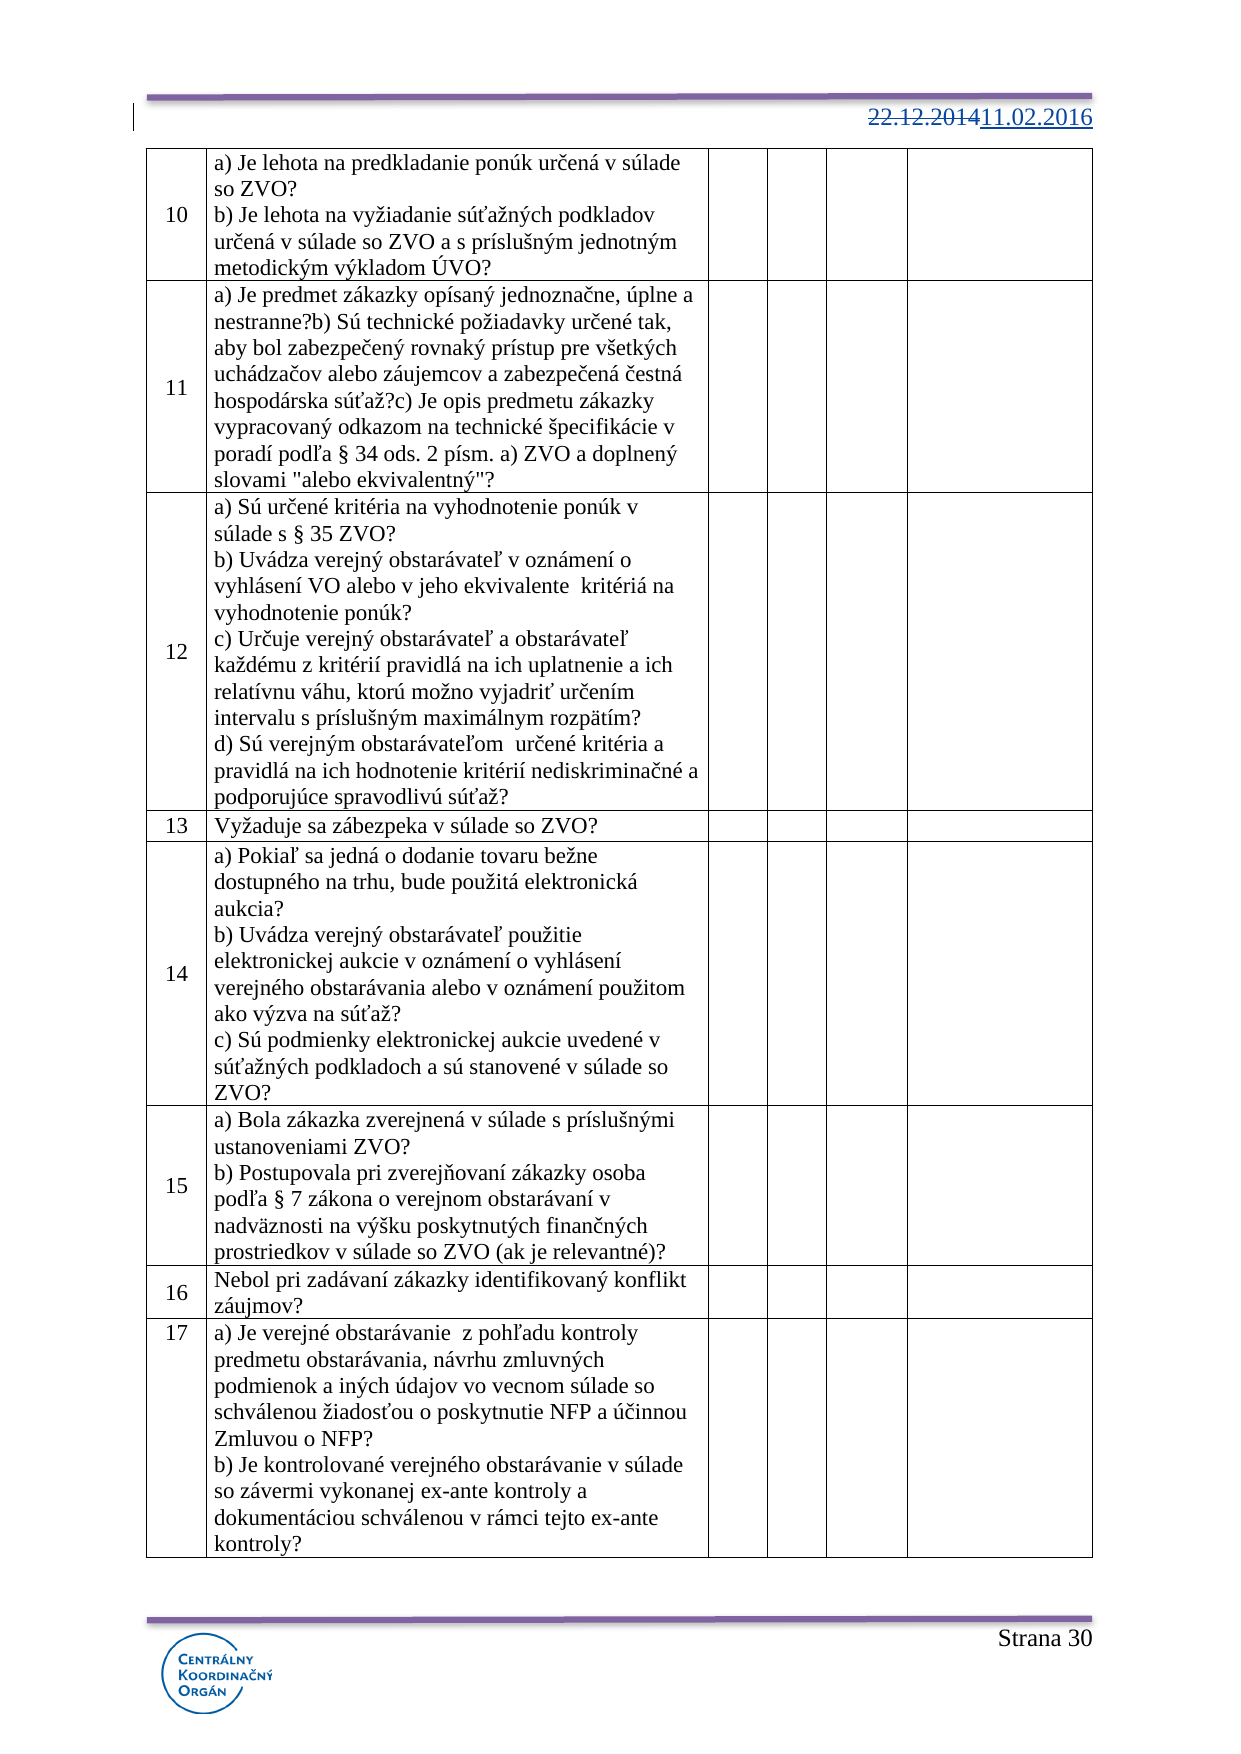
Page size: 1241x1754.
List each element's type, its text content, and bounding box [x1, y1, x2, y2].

table_cell [908, 1106, 1092, 1264]
table_cell 11 [147, 281, 206, 492]
table_cell a) Je verejné obstarávanie z pohľadu kontroly predmetu obstarávania, návrhu zmluvných podmienok a iných údajov vo vecnom súlade so schválenou žiadosťou o poskytnutie NFP a účinnou Zmluvou o NFP? b) Je kontrolované verejného obstarávanie v súlade so závermi vykonanej ex-ante kontroly a dokumentáciou schválenou v rámci tejto ex-ante kontroly? [207, 1319, 708, 1557]
table_cell a) Pokiaľ sa jedná o dodanie tovaru bežne dostupného na trhu, bude použitá elektronická aukcia? b) Uvádza verejný obstarávateľ použitie elektronickej aukcie v oznámení o vyhlásení verejného obstarávania alebo v oznámení použitom ako výzva na súťaž? c) Sú podmienky elektronickej aukcie uvedené v súťažných podkladoch a sú stanovené v súlade so ZVO? [207, 842, 708, 1105]
table_cell 13 [147, 811, 206, 841]
table_cell a) Bola zákazka zverejnená v súlade s príslušnými ustanoveniami ZVO? b) Postupovala pri zverejňovaní zákazky osoba podľa § 7 zákona o verejnom obstarávaní v nadväznosti na výšku poskytnutých finančných prostriedkov v súlade so ZVO (ak je relevantné)? [207, 1106, 708, 1264]
table_cell [827, 1106, 907, 1264]
table_cell 14 [147, 842, 206, 1105]
table_cell [908, 493, 1092, 809]
table_cell [768, 1106, 826, 1264]
table_cell [908, 1266, 1092, 1318]
table_cell [709, 149, 767, 280]
table_cell [768, 1319, 826, 1557]
table_cell [908, 149, 1092, 280]
table_cell [709, 842, 767, 1105]
table_cell [908, 1319, 1092, 1557]
table_cell 17 [147, 1319, 206, 1557]
table_cell [709, 1266, 767, 1318]
table_cell [827, 842, 907, 1105]
table_cell [709, 811, 767, 841]
table_cell [827, 281, 907, 492]
table_cell [709, 281, 767, 492]
table_cell [827, 1319, 907, 1557]
table_cell [768, 281, 826, 492]
table_cell a) Je predmet zákazky opísaný jednoznačne, úplne a nestranne?b) Sú technické požiadavky určené tak, aby bol zabezpečený rovnaký prístup pre všetkých uchádzačov alebo záujemcov a zabezpečená čestná hospodárska súťaž?c) Je opis predmetu zákazky vypracovaný odkazom na technické špecifikácie v poradí podľa § 34 ods. 2 písm. a) ZVO a doplnený slovami "alebo ekvivalentný"? [207, 281, 708, 492]
table_cell [768, 1266, 826, 1318]
table_cell a) Je lehota na predkladanie ponúk určená v súlade so ZVO? b) Je lehota na vyžiadanie súťažných podkladov určená v súlade so ZVO a s príslušným jednotným metodickým výkladom ÚVO? [207, 149, 708, 280]
table_cell 16 [147, 1266, 206, 1318]
table_cell 12 [147, 493, 206, 809]
table_cell [768, 811, 826, 841]
table_cell [908, 842, 1092, 1105]
table_cell [908, 811, 1092, 841]
table_cell [709, 493, 767, 809]
table_cell [908, 281, 1092, 492]
table_cell Vyžaduje sa zábezpeka v súlade so ZVO? [207, 811, 708, 841]
table_cell a) Sú určené kritéria na vyhodnotenie ponúk v súlade s § 35 ZVO? b) Uvádza verejný obstarávateľ v oznámení o vyhlásení VO alebo v jeho ekvivalente kritériá na vyhodnotenie ponúk? c) Určuje verejný obstarávateľ a obstarávateľ každému z kritérií pravidlá na ich uplatnenie a ich relatívnu váhu, ktorú možno vyjadriť určením intervalu s príslušným maximálnym rozpätím? d) Sú verejným obstarávateľom určené kritéria a pravidlá na ich hodnotenie kritérií nediskriminačné a podporujúce spravodlivú súťaž? [207, 493, 708, 809]
table_cell [768, 149, 826, 280]
table_cell [768, 842, 826, 1105]
table_cell [709, 1319, 767, 1557]
table_cell 10 [147, 149, 206, 280]
picture [159, 1631, 272, 1713]
table_cell Nebol pri zadávaní zákazky identifikovaný konflikt záujmov? [207, 1266, 708, 1318]
table_cell [827, 1266, 907, 1318]
table_cell [827, 811, 907, 841]
table_cell [709, 1106, 767, 1264]
table_cell 15 [147, 1106, 206, 1264]
table_cell [827, 493, 907, 809]
table_cell [827, 149, 907, 280]
table_cell [768, 493, 826, 809]
